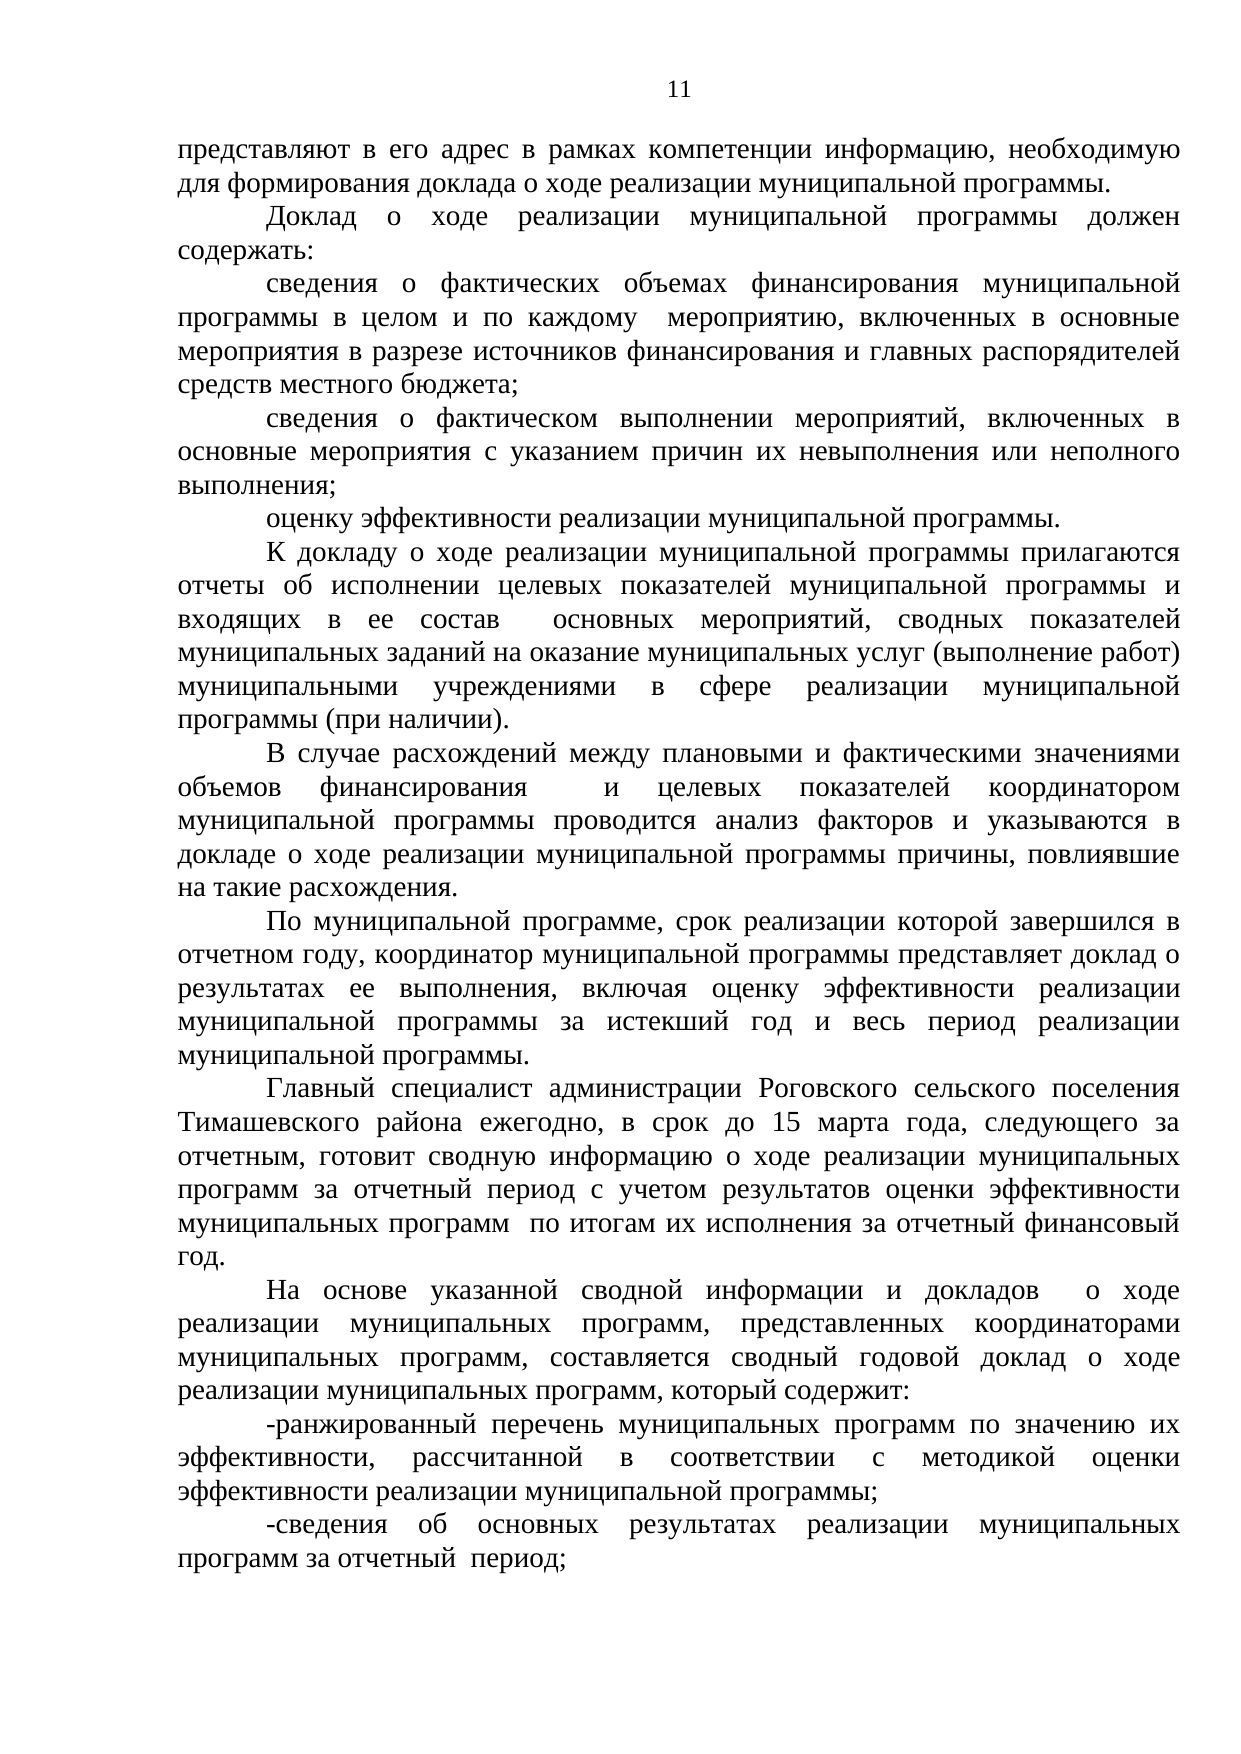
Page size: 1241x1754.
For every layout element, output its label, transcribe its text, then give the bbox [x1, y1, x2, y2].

text К докладу о ходе реализации муниципальной программы прилагаются отчеты об исполнении целевых показателей муниципальной программы и входящих в ее состав основных мероприятий, сводных показателей муниципальных заданий на оказание муниципальных услуг (выполнение работ) муниципальными учреждениями в сфере реализации муниципальной программы (при наличии). [177, 534, 1181, 735]
text Доклад о ходе реализации муниципальной программы должен содержать: [177, 198, 1181, 266]
text На основе указанной сводной информации и докладов о ходе реализации муниципальных программ, представленных координаторами муниципальных программ, составляется сводный годовой доклад о ходе реализации муниципальных программ, который содержит: [177, 1272, 1181, 1406]
text сведения о фактических объемах финансирования муниципальной программы в целом и по каждому мероприятию, включенных в основные мероприятия в разрезе источников финансирования и главных распорядителей средств местного бюджета; [177, 266, 1181, 400]
text оценку эффективности реализации муниципальной программы. [177, 500, 1181, 534]
text -сведения об основных результатах реализации муниципальных программ за отчетный период; [177, 1507, 1181, 1574]
text Главный специалист администрации Роговского сельского поселения Тимашевского района ежегодно, в срок до 15 марта года, следующего за отчетным, готовит сводную информацию о ходе реализации муниципальных программ за отчетный период с учетом результатов оценки эффективности муниципальных программ по итогам их исполнения за отчетный финансовый год. [177, 1071, 1181, 1272]
text В случае расхождений между плановыми и фактическими значениями объемов финансирования и целевых показателей координатором муниципальной программы проводится анализ факторов и указываются в докладе о ходе реализации муниципальной программы причины, повлиявшие на такие расхождения. [177, 735, 1181, 903]
text сведения о фактическом выполнении мероприятий, включенных в основные мероприятия с указанием причин их невыполнения или неполного выполнения; [177, 400, 1181, 500]
text -ранжированный перечень муниципальных программ по значению их эффективности, рассчитанной в соответствии с методикой оценки эффективности реализации муниципальной программы; [177, 1406, 1181, 1507]
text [177, 131, 1181, 198]
text По муниципальной программе, срок реализации которой завершился в отчетном году, координатор муниципальной программы представляет доклад о результатах ее выполнения, включая оценку эффективности реализации муниципальной программы за истекший год и весь период реализации муниципальной программы. [177, 903, 1181, 1071]
